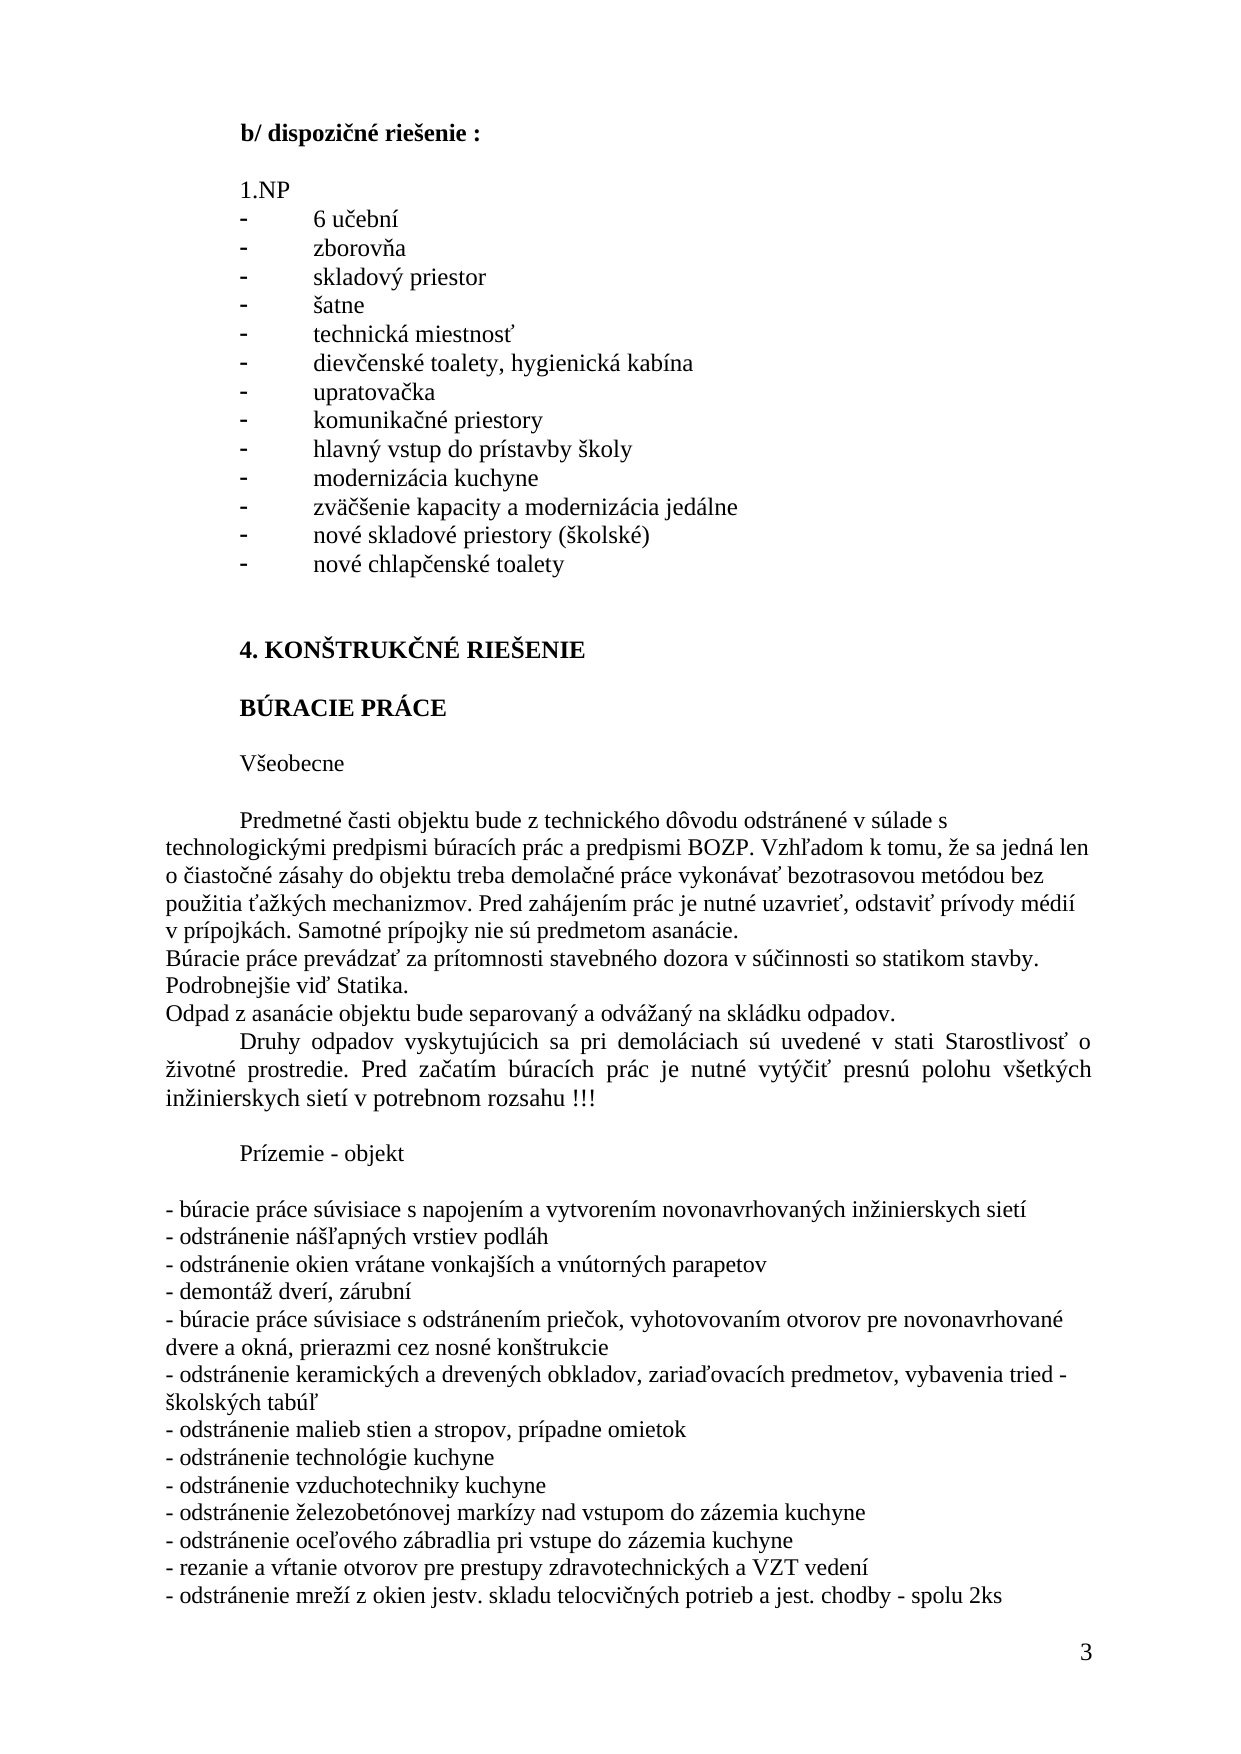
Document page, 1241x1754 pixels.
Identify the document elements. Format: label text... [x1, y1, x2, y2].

text - demontáž dverí, zárubní [165, 1277, 1092, 1305]
text - rezanie a vŕtanie otvorov pre prestupy zdravotechnických a VZT vedení [165, 1553, 1092, 1581]
text - búracie práce súvisiace s napojením a vytvorením novonavrhovaných inžinierskych sietí [165, 1194, 1092, 1222]
text BÚRACIE PRÁCE [165, 693, 1092, 722]
text - odstránenie mreží z okien jestv. skladu telocvičných potrieb a jest. chodby - spolu 2ks [165, 1581, 1092, 1609]
text Druhy odpadov vyskytujúcich sa pri demoláciach sú uvedené v stati Starostlivosť o životné prostredie. Pred začatím búracích prác je nutné vytýčiť presnú polohu všetkých inžinierskych sietí v potrebnom rozsahu !!! [165, 1027, 1092, 1112]
list skladový priestor [239, 262, 1092, 291]
list hlavný vstup do prístavby školy [239, 434, 1092, 463]
text - odstránenie technológie kuchyne [165, 1443, 1092, 1471]
list 6 učební [239, 204, 1092, 233]
list šatne [239, 291, 1092, 319]
list upratovačka [239, 377, 1092, 406]
list nové chlapčenské toalety [239, 549, 1092, 578]
text - búracie práce súvisiace s odstránením priečok, vyhotovovaním otvorov pre novonavrhované dvere a okná, prierazmi cez nosné konštrukcie [165, 1305, 1092, 1360]
text - odstránenie vzduchotechniky kuchyne [165, 1471, 1092, 1498]
text 4. KONŠTRUKČNÉ RIEŠENIE [165, 636, 1092, 664]
list technická miestnosť [239, 319, 1092, 348]
list zborovňa [239, 233, 1092, 262]
text - odstránenie keramických a drevených obkladov, zariaďovacích predmetov, vybavenia tried - školských tabúľ [165, 1360, 1092, 1415]
text - odstránenie oceľového zábradlia pri vstupe do zázemia kuchyne [165, 1526, 1092, 1553]
list nové skladové priestory (školské) [239, 521, 1092, 549]
text Všeobecne [165, 749, 1092, 777]
text - odstránenie nášľapných vrstiev podláh [165, 1222, 1092, 1250]
list zväčšenie kapacity a modernizácia jedálne [239, 492, 1092, 521]
text - odstránenie malieb stien a stropov, prípadne omietok [165, 1415, 1092, 1443]
text Búracie práce prevádzať za prítomnosti stavebného dozora v súčinnosti so statikom stavby. Podrobnejšie viď Statika. [165, 944, 1092, 999]
text Prízemie - objekt [165, 1139, 1092, 1167]
text - odstránenie železobetónovej markízy nad vstupom do zázemia kuchyne [165, 1498, 1092, 1526]
text b/ dispozičné riešenie : [165, 118, 1092, 147]
list modernizácia kuchyne [239, 463, 1092, 492]
list komunikačné priestory [239, 406, 1092, 434]
text Predmetné časti objektu bude z technického dôvodu odstránené v súlade s technologickými predpismi búracích prác a predpismi BOZP. Vzhľadom k tomu, že sa jedná len o čiastočné zásahy do objektu treba demolačné práce vykonávať bezotrasovou metódou bez použitia ťažkých mechanizmov. Pred zahájením prác je nutné uzavrieť, odstaviť prívody médií v prípojkách. Samotné prípojky nie sú predmetom asanácie. [165, 806, 1092, 944]
text Odpad z asanácie objektu bude separovaný a odvážaný na skládku odpadov. [165, 999, 1092, 1027]
text - odstránenie okien vrátane vonkajších a vnútorných parapetov [165, 1250, 1092, 1277]
list dievčenské toalety, hygienická kabína [239, 348, 1092, 377]
text 1.NP [239, 176, 1092, 204]
